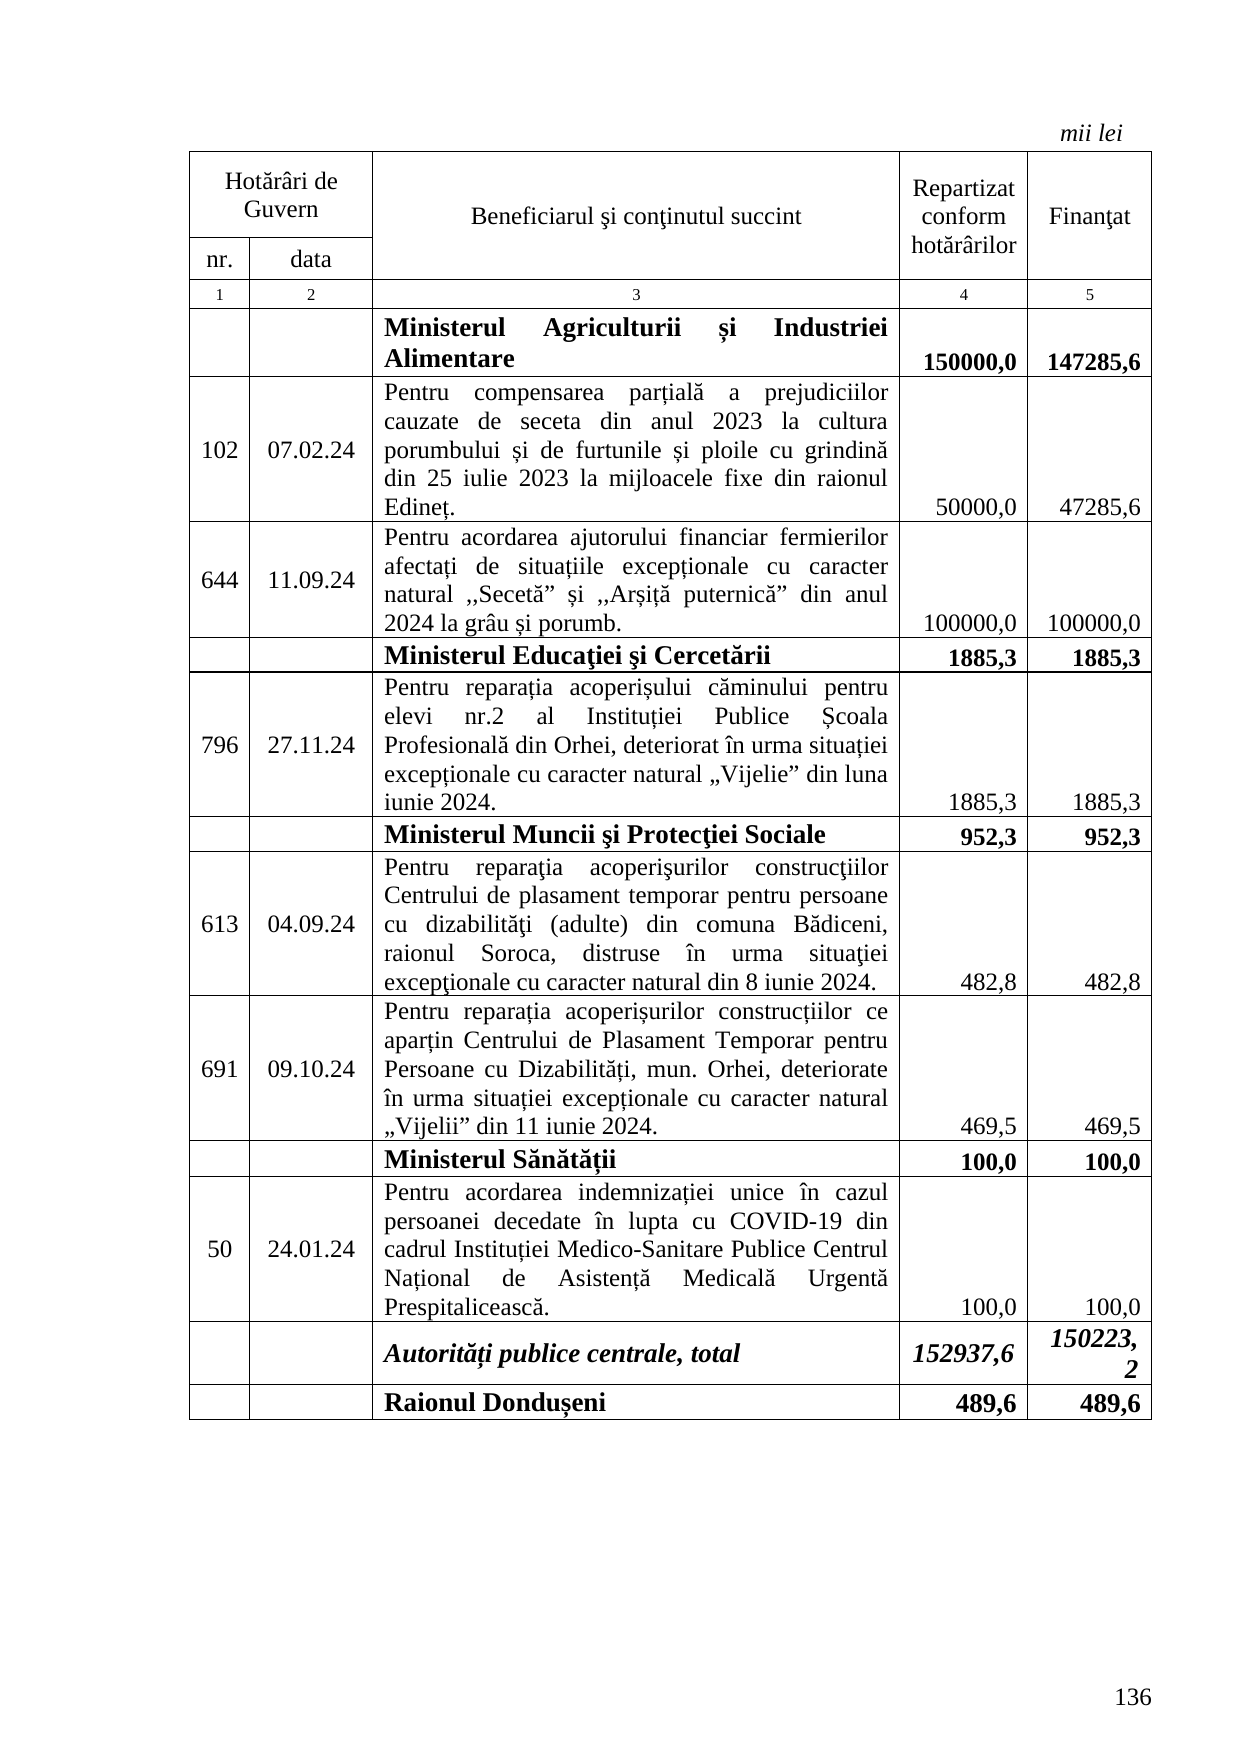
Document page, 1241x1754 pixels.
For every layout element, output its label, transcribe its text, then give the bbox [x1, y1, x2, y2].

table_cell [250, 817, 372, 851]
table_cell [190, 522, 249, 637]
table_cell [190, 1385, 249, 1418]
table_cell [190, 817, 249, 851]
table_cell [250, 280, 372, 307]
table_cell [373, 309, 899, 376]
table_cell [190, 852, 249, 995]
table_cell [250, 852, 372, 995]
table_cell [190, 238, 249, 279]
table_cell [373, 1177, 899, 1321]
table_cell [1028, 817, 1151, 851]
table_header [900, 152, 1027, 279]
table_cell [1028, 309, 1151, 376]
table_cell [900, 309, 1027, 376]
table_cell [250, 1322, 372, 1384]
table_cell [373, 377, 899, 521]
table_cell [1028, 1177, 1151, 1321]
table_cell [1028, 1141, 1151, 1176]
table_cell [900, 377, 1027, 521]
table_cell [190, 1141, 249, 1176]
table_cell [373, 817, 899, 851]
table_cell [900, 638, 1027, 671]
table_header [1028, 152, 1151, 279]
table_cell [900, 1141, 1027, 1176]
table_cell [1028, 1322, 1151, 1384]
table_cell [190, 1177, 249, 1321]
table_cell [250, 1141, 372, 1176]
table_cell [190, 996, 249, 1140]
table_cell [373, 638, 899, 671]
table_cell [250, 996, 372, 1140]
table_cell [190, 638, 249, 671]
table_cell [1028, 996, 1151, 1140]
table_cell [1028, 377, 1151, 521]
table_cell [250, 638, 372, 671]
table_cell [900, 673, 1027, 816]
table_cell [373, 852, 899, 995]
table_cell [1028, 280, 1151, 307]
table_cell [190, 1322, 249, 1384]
text mii lei [177, 118, 1152, 147]
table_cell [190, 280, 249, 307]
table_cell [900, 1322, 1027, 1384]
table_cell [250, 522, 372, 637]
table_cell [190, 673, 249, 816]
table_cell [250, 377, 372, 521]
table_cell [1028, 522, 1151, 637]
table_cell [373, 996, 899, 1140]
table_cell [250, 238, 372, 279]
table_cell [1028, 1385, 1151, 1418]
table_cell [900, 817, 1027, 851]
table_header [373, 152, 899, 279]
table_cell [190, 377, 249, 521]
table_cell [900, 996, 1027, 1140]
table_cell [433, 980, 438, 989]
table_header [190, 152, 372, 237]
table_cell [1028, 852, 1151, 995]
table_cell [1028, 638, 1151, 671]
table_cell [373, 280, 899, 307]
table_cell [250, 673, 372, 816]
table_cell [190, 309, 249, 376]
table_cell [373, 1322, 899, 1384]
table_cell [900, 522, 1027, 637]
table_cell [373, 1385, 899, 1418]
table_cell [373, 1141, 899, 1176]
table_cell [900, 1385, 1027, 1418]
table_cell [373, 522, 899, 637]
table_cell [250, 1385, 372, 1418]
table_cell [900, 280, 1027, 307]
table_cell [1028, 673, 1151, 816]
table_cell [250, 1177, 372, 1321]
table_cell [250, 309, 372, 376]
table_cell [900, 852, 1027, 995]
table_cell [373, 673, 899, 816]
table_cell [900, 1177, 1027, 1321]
